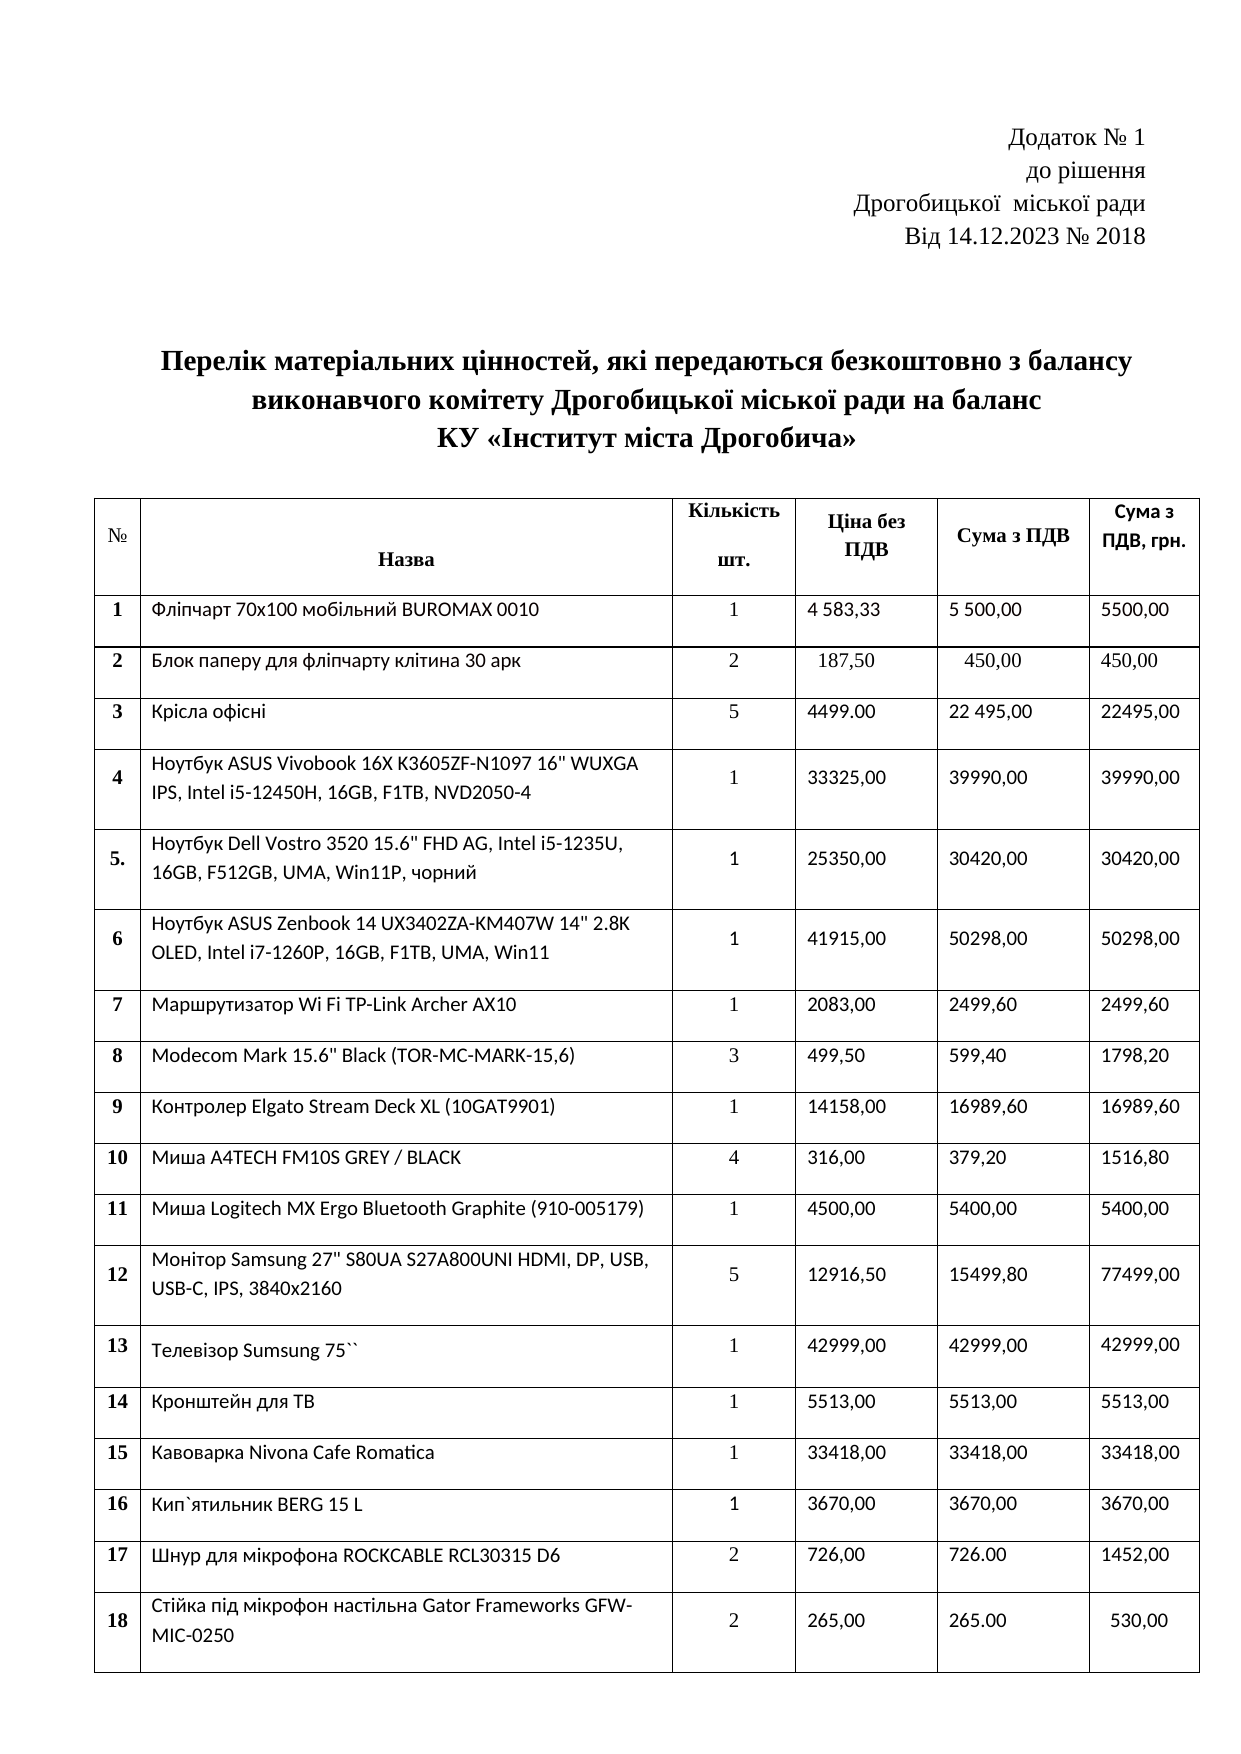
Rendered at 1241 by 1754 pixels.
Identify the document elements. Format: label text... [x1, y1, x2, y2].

table_cell Стійка під мікрофон настільна Gator Frameworks GFW-MIC-0250 [141, 1593, 672, 1672]
table_cell 5400,00 [1090, 1195, 1199, 1245]
table_cell Ноутбук Dell Vostro 3520 15.6" FHD AG, Intel i5-1235U, 16GB, F512GB, UMA, Win11P, чорний [141, 830, 672, 909]
table_cell 1 [673, 991, 795, 1041]
table_cell 3 [95, 699, 140, 749]
subtitle до рішення [148, 155, 1146, 183]
table_cell 2499,60 [938, 991, 1089, 1041]
table_cell 1 [673, 1326, 795, 1387]
table_cell Монітор Samsung 27" S80UA S27A800UNI HDMI, DP, USB, USB-C, IPS, 3840x2160 [141, 1246, 672, 1325]
table_cell 316,00 [796, 1144, 937, 1194]
table_cell 187,50 [796, 648, 937, 698]
table_cell Ноутбук ASUS Zenbook 14 UX3402ZA-KM407W 14" 2.8K OLED, Intel i7-1260P, 16GB, F1TB, UMA, Win11 [141, 910, 672, 990]
table_cell 22 495,00 [938, 699, 1089, 749]
table_cell 16989,60 [938, 1093, 1089, 1143]
table_cell 77499,00 [1090, 1246, 1199, 1325]
table_cell 41915,00 [796, 910, 937, 990]
table_cell Миша A4TECH FM10S GREY / BLACK [141, 1144, 672, 1194]
table_cell 4 [673, 1144, 795, 1194]
table_cell 3670,00 [796, 1490, 937, 1541]
table_cell Кронштейн для ТВ [141, 1388, 672, 1438]
table_cell 6 [95, 910, 140, 990]
table_cell 4 583,33 [796, 596, 937, 646]
table_cell 33325,00 [796, 750, 937, 829]
table_cell 726.00 [938, 1542, 1089, 1592]
table_cell 5513,00 [1090, 1388, 1199, 1438]
table_cell 15499,80 [938, 1246, 1089, 1325]
table_header Назва [141, 499, 672, 595]
table_cell Кип`ятильник BERG 15 L [141, 1490, 672, 1541]
table_cell 42999,00 [1090, 1326, 1199, 1387]
table_header Кількість шт. [673, 499, 795, 595]
table_cell 3670,00 [1090, 1490, 1199, 1541]
table_cell 1 [673, 1490, 795, 1541]
table_cell 10 [95, 1144, 140, 1194]
table_cell 7 [95, 991, 140, 1041]
table_header Ціна без ПДВ [796, 499, 937, 595]
table_cell 14 [95, 1388, 140, 1438]
table_cell 5. [95, 830, 140, 909]
table_header № [95, 499, 140, 595]
table_cell 33418,00 [1090, 1439, 1199, 1489]
text Перелік матеріальних цінностей, які передаються безкоштовно з балансу виконавчого комітету Дрогобицької міської ради на баланс [148, 343, 1146, 415]
table_cell Блок паперу для фліпчарту клітина 30 арк [141, 648, 672, 698]
table_cell 22495,00 [1090, 699, 1199, 749]
table_cell Modecom Mark 15.6" Black (TOR-MC-MARK-15,6) [141, 1042, 672, 1092]
table_cell 5400,00 [938, 1195, 1089, 1245]
table_cell 5 [673, 1246, 795, 1325]
table_cell 18 [95, 1593, 140, 1672]
table_cell 1 [95, 596, 140, 646]
table_cell Маршрутизатор Wi Fi TP-Link Archer AX10 [141, 991, 672, 1041]
table_cell Ноутбук ASUS Vivobook 16X K3605ZF-N1097 16" WUXGA IPS, Intel i5-12450H, 16GB, F1TB, NVD2050-4 [141, 750, 672, 829]
table_cell 5 [673, 699, 795, 749]
table_cell 1 [673, 1195, 795, 1245]
table_cell 39990,00 [1090, 750, 1199, 829]
subtitle Від 14.12.2023 № 2018 [148, 221, 1146, 249]
table_cell 1 [673, 750, 795, 829]
table_cell 30420,00 [1090, 830, 1199, 909]
table_cell 30420,00 [938, 830, 1089, 909]
table_cell 1 [673, 596, 795, 646]
table_cell 42999,00 [796, 1326, 937, 1387]
table_cell 13 [95, 1326, 140, 1387]
table_cell Миша Logitech MX Ergo Bluetooth Graphite (910-005179) [141, 1195, 672, 1245]
subtitle Дрогобицької міської ради [148, 188, 1146, 216]
table_cell 16989,60 [1090, 1093, 1199, 1143]
table_cell 12 [95, 1246, 140, 1325]
table_cell 379,20 [938, 1144, 1089, 1194]
table_cell Шнур для мікрофона ROCKCABLE RCL30315 D6 [141, 1542, 672, 1592]
table_cell 499,50 [796, 1042, 937, 1092]
table_cell 17 [95, 1542, 140, 1592]
table_cell 1 [673, 1439, 795, 1489]
table_cell 14158,00 [796, 1093, 937, 1143]
table_cell 1516,80 [1090, 1144, 1199, 1194]
table_cell 33418,00 [938, 1439, 1089, 1489]
table_cell 50298,00 [1090, 910, 1199, 990]
table_cell 726,00 [796, 1542, 937, 1592]
table_cell 2499,60 [1090, 991, 1199, 1041]
table_cell Фліпчарт 70х100 мобільний ВUROMAX 0010 [141, 596, 672, 646]
table_cell 3670,00 [938, 1490, 1089, 1541]
table_cell 5500,00 [1090, 596, 1199, 646]
table_cell 1 [673, 1388, 795, 1438]
table_cell 530,00 [1090, 1593, 1199, 1672]
table_cell 3 [673, 1042, 795, 1092]
table_cell 450,00 [938, 648, 1089, 698]
table_cell 4500,00 [796, 1195, 937, 1245]
table_cell 1798,20 [1090, 1042, 1199, 1092]
table_cell 4 [95, 750, 140, 829]
table_cell 265,00 [796, 1593, 937, 1672]
table_cell Кавоварка Nivona Cafe Romatica [141, 1439, 672, 1489]
table_cell 1 [673, 1093, 795, 1143]
text КУ «Інститут міста Дрогобича» [148, 420, 1146, 454]
table_cell 15 [95, 1439, 140, 1489]
table_cell 2 [673, 1593, 795, 1672]
table_cell 2 [673, 1542, 795, 1592]
table_cell 450,00 [1090, 648, 1199, 698]
table_cell 39990,00 [938, 750, 1089, 829]
table_cell 33418,00 [796, 1439, 937, 1489]
subtitle Додаток № 1 [148, 122, 1146, 150]
table_header Сума з ПДВ, грн. [1090, 499, 1199, 595]
table_cell 16 [95, 1490, 140, 1541]
table_cell 2 [673, 648, 795, 698]
table_cell 265.00 [938, 1593, 1089, 1672]
table_cell Телевізор Sumsung 75`` [141, 1326, 672, 1387]
table_cell Крісла офісні [141, 699, 672, 749]
table_cell 5513,00 [938, 1388, 1089, 1438]
table_cell 5513,00 [796, 1388, 937, 1438]
table_cell 5 500,00 [938, 596, 1089, 646]
table_cell 2083,00 [796, 991, 937, 1041]
table_cell 2 [95, 648, 140, 698]
table_cell 4499.00 [796, 699, 937, 749]
table_cell Контролер Elgato Stream Deck XL (10GAT9901) [141, 1093, 672, 1143]
table_header Сума з ПДВ [938, 499, 1089, 595]
table_cell 1 [673, 830, 795, 909]
table_cell 8 [95, 1042, 140, 1092]
table_cell 25350,00 [796, 830, 937, 909]
table_cell 12916,50 [796, 1246, 937, 1325]
table_cell 9 [95, 1093, 140, 1143]
table_cell 11 [95, 1195, 140, 1245]
table_cell 599,40 [938, 1042, 1089, 1092]
table_cell 42999,00 [938, 1326, 1089, 1387]
table_cell 1452,00 [1090, 1542, 1199, 1592]
table_cell 50298,00 [938, 910, 1089, 990]
table_cell 1 [673, 910, 795, 990]
